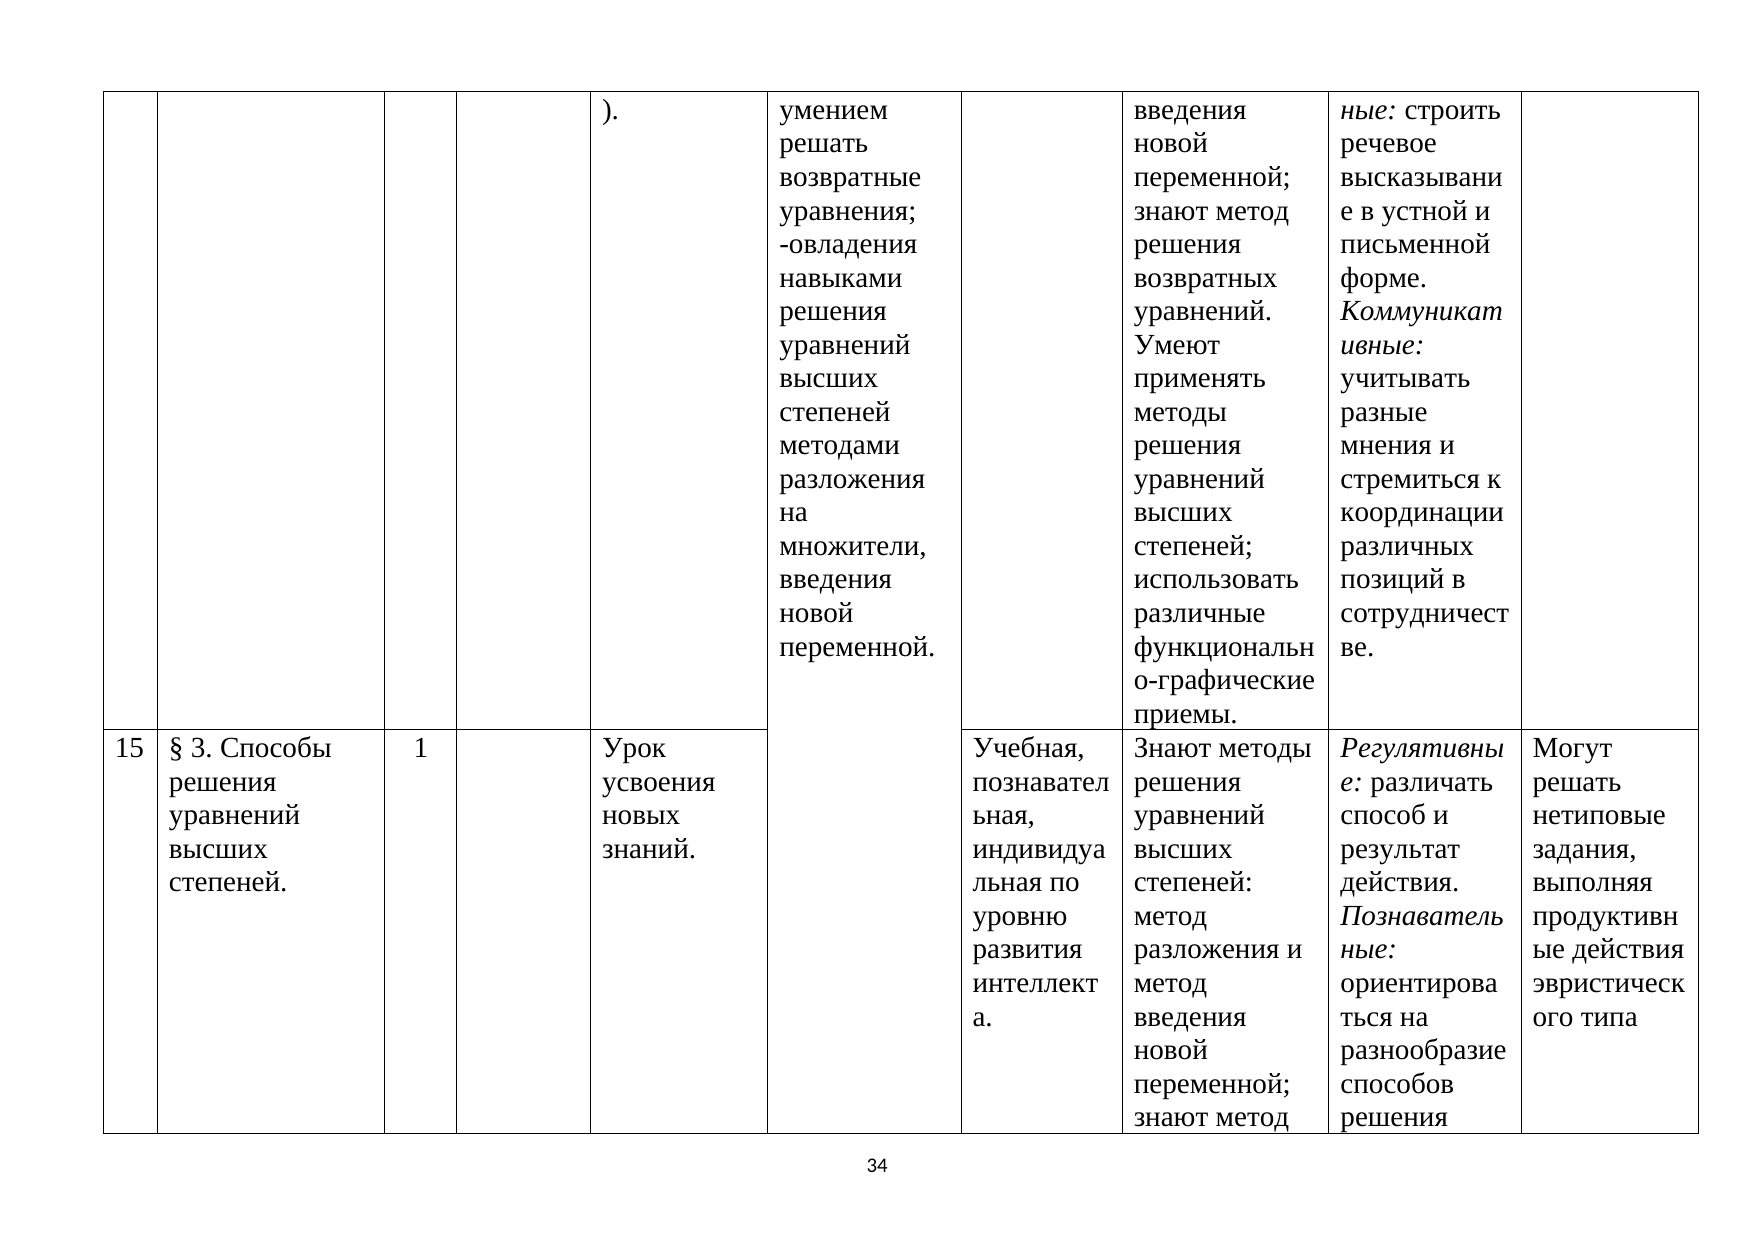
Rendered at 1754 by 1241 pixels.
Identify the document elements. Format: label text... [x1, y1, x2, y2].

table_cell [1123, 730, 1328, 1133]
table_cell 1 [385, 92, 456, 729]
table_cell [591, 730, 767, 1133]
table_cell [1329, 92, 1521, 729]
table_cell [1522, 92, 1698, 729]
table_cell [158, 92, 384, 729]
table_cell 15 [104, 730, 157, 1133]
table_cell [457, 730, 590, 1133]
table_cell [1123, 92, 1328, 729]
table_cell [1329, 730, 1521, 1133]
table_cell 14 [104, 92, 157, 729]
table_cell [457, 92, 590, 729]
table_cell 1 [385, 730, 456, 1133]
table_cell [591, 92, 767, 729]
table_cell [962, 730, 1122, 1133]
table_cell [1522, 730, 1698, 1133]
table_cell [962, 92, 1122, 729]
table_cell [158, 730, 384, 1133]
